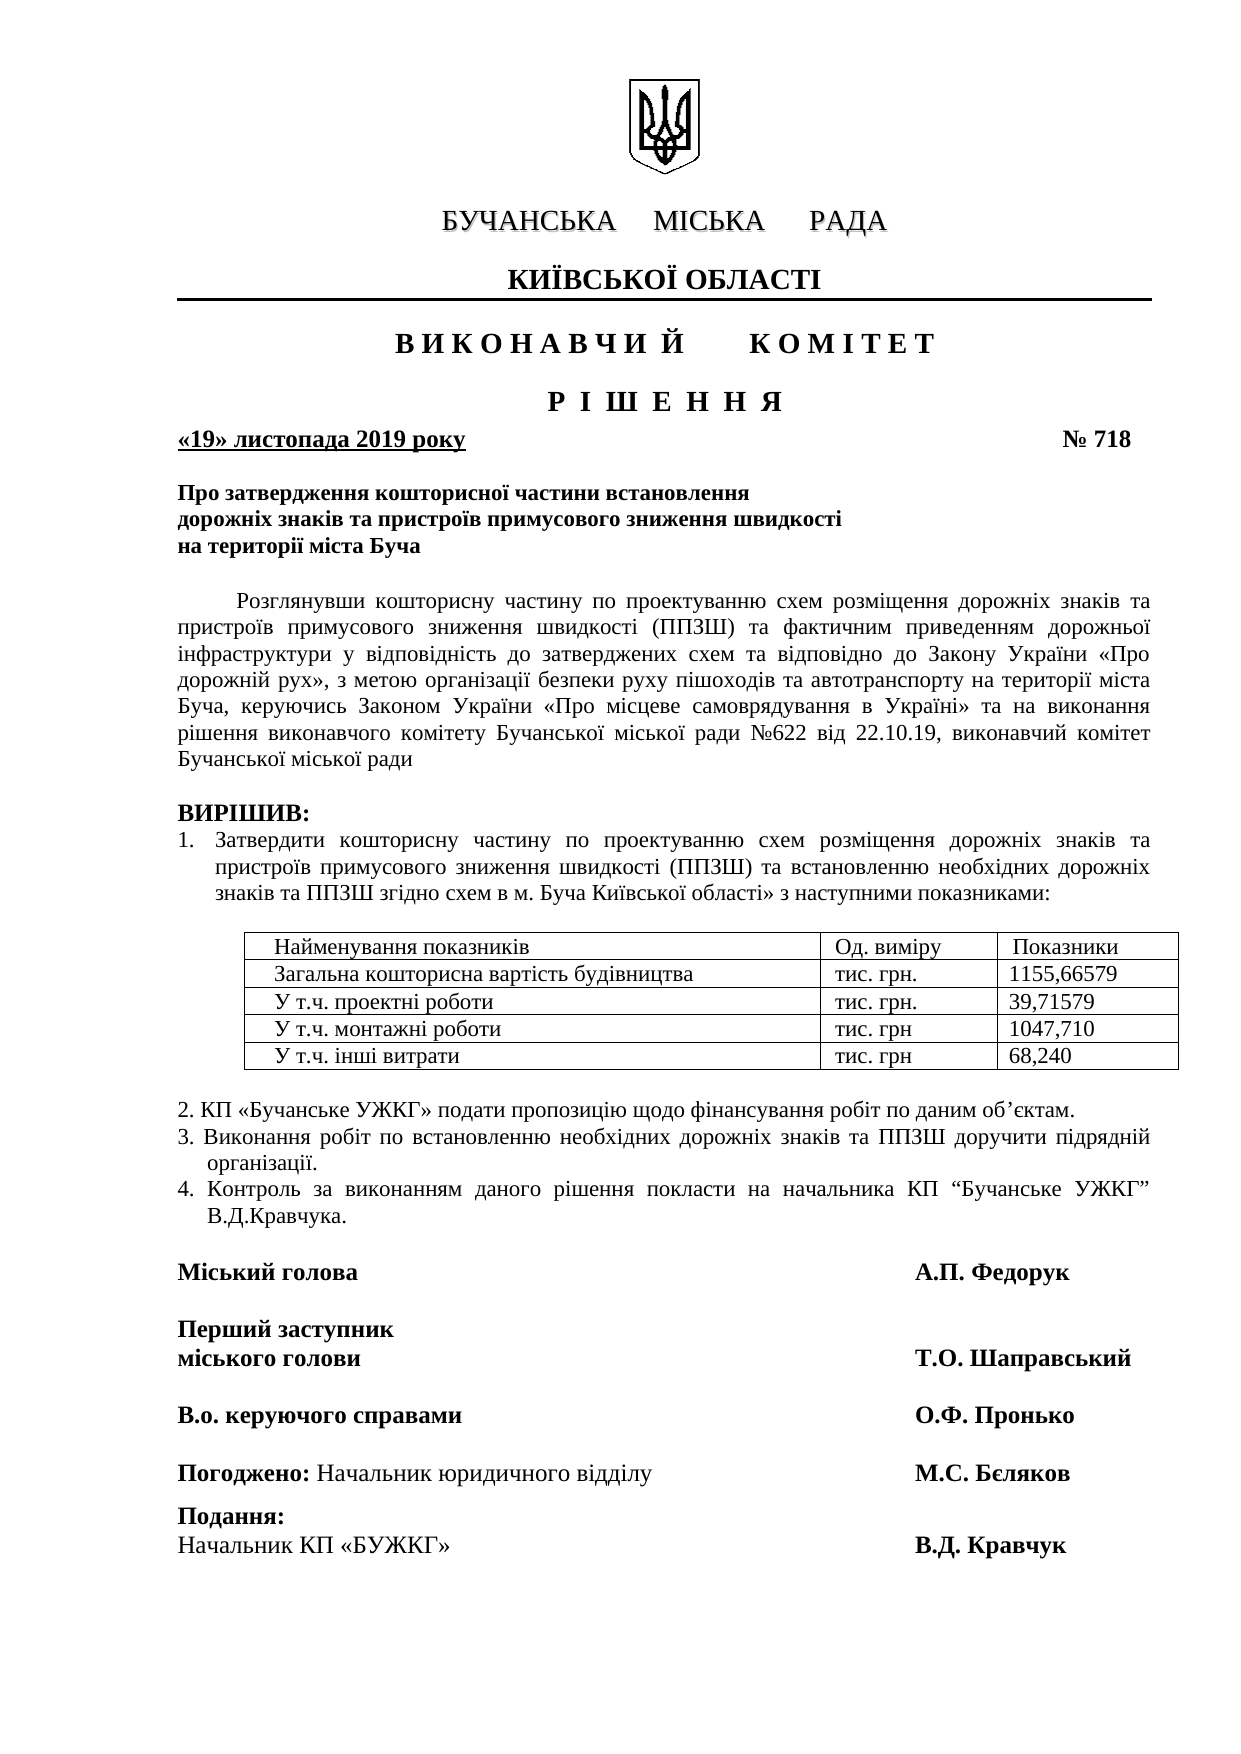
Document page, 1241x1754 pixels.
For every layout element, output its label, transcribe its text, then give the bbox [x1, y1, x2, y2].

text Розглянувши кошторисну частину по проектуванню схем розміщення дорожніх знаків та пристроїв примусового зниження швидкості (ППЗШ) та фактичним приведенням дорожньої інфраструктури у відповідність до затверджених схем та відповідно до Закону України «Про дорожній рух», з метою організації безпеки руху пішоходів та автотранспорту на території міста Буча, керуючись Законом України «Про місцеве самоврядування в Україні» та на виконання рішення виконавчого комітету Бучанської міської ради №622 від 22.10.19, виконавчий комітет Бучанської міської ради [177, 587, 1152, 771]
table_cell тис. грн. [821, 988, 997, 1014]
table_cell Загальна кошторисна вартість будівництва [245, 960, 820, 987]
table_cell тис. грн [821, 1043, 997, 1069]
text Подання: [177, 1501, 1152, 1530]
subtitle В И К О Н А В Ч И Й К О М І Т Е Т [177, 326, 1152, 359]
text Начальник КП «БУЖКГ» В.Д. Кравчук [177, 1530, 1152, 1559]
table_cell тис. грн [821, 1015, 997, 1042]
subtitle Р І Ш Е Н Н Я [177, 384, 1152, 418]
table_header Найменування показників [245, 933, 820, 959]
table_cell 1155,66579 [998, 960, 1178, 987]
text В.о. керуючого справами О.Ф. Пронько [177, 1401, 1152, 1429]
text «19» листопада 2019 року № 718 [177, 424, 1152, 453]
table_cell 68,240 [998, 1043, 1178, 1069]
text Перший заступник [177, 1314, 1152, 1343]
table_header Од. виміру [821, 933, 997, 959]
text 4. Контроль за виконанням даного рішення покласти на начальника КП “Бучанське УЖКГ” В.Д.Кравчука. [177, 1175, 1152, 1228]
table_cell 39,71579 [998, 988, 1178, 1014]
table_cell У т.ч. проектні роботи [245, 988, 820, 1014]
text БУЧАНСЬКА МІСЬКА РАДА [177, 203, 1152, 237]
table_cell 1047,710 [998, 1015, 1178, 1042]
text Про затвердження кошторисної частини встановлення [177, 479, 1152, 506]
subtitle КИЇВСЬКОЇ ОБЛАСТІ [177, 262, 1152, 298]
text 3. Виконання робіт по встановленню необхідних дорожніх знаків та ППЗШ доручити підрядній організації. [177, 1123, 1152, 1175]
table_cell У т.ч. інші витрати [245, 1043, 820, 1069]
table_header Показники [998, 933, 1178, 959]
list Затвердити кошторисну частину по проектуванню схем розміщення дорожніх знаків та пристроїв примусового зниження швидкості (ППЗШ) та встановленню необхідних дорожніх знаків та ППЗШ згідно схем в м. Буча Київської області» з наступними показниками: [177, 827, 1152, 906]
text 2. КП «Бучанське УЖКГ» подати пропозицію щодо фінансування робіт по даним об’єктам. [177, 1096, 1152, 1123]
text на території міста Буча [177, 532, 1152, 558]
table_cell тис. грн. [821, 960, 997, 987]
text дорожніх знаків та пристроїв примусового зниження швидкості [177, 506, 1152, 532]
text Міський голова А.П. Федорук [177, 1257, 1152, 1286]
text ВИРІШИВ: [177, 798, 1152, 827]
text міського голови Т.О. Шаправський [177, 1343, 1152, 1372]
text Погоджено: Начальник юридичного відділу М.С. Бєляков [177, 1458, 1152, 1487]
table_cell У т.ч. монтажні роботи [245, 1015, 820, 1042]
